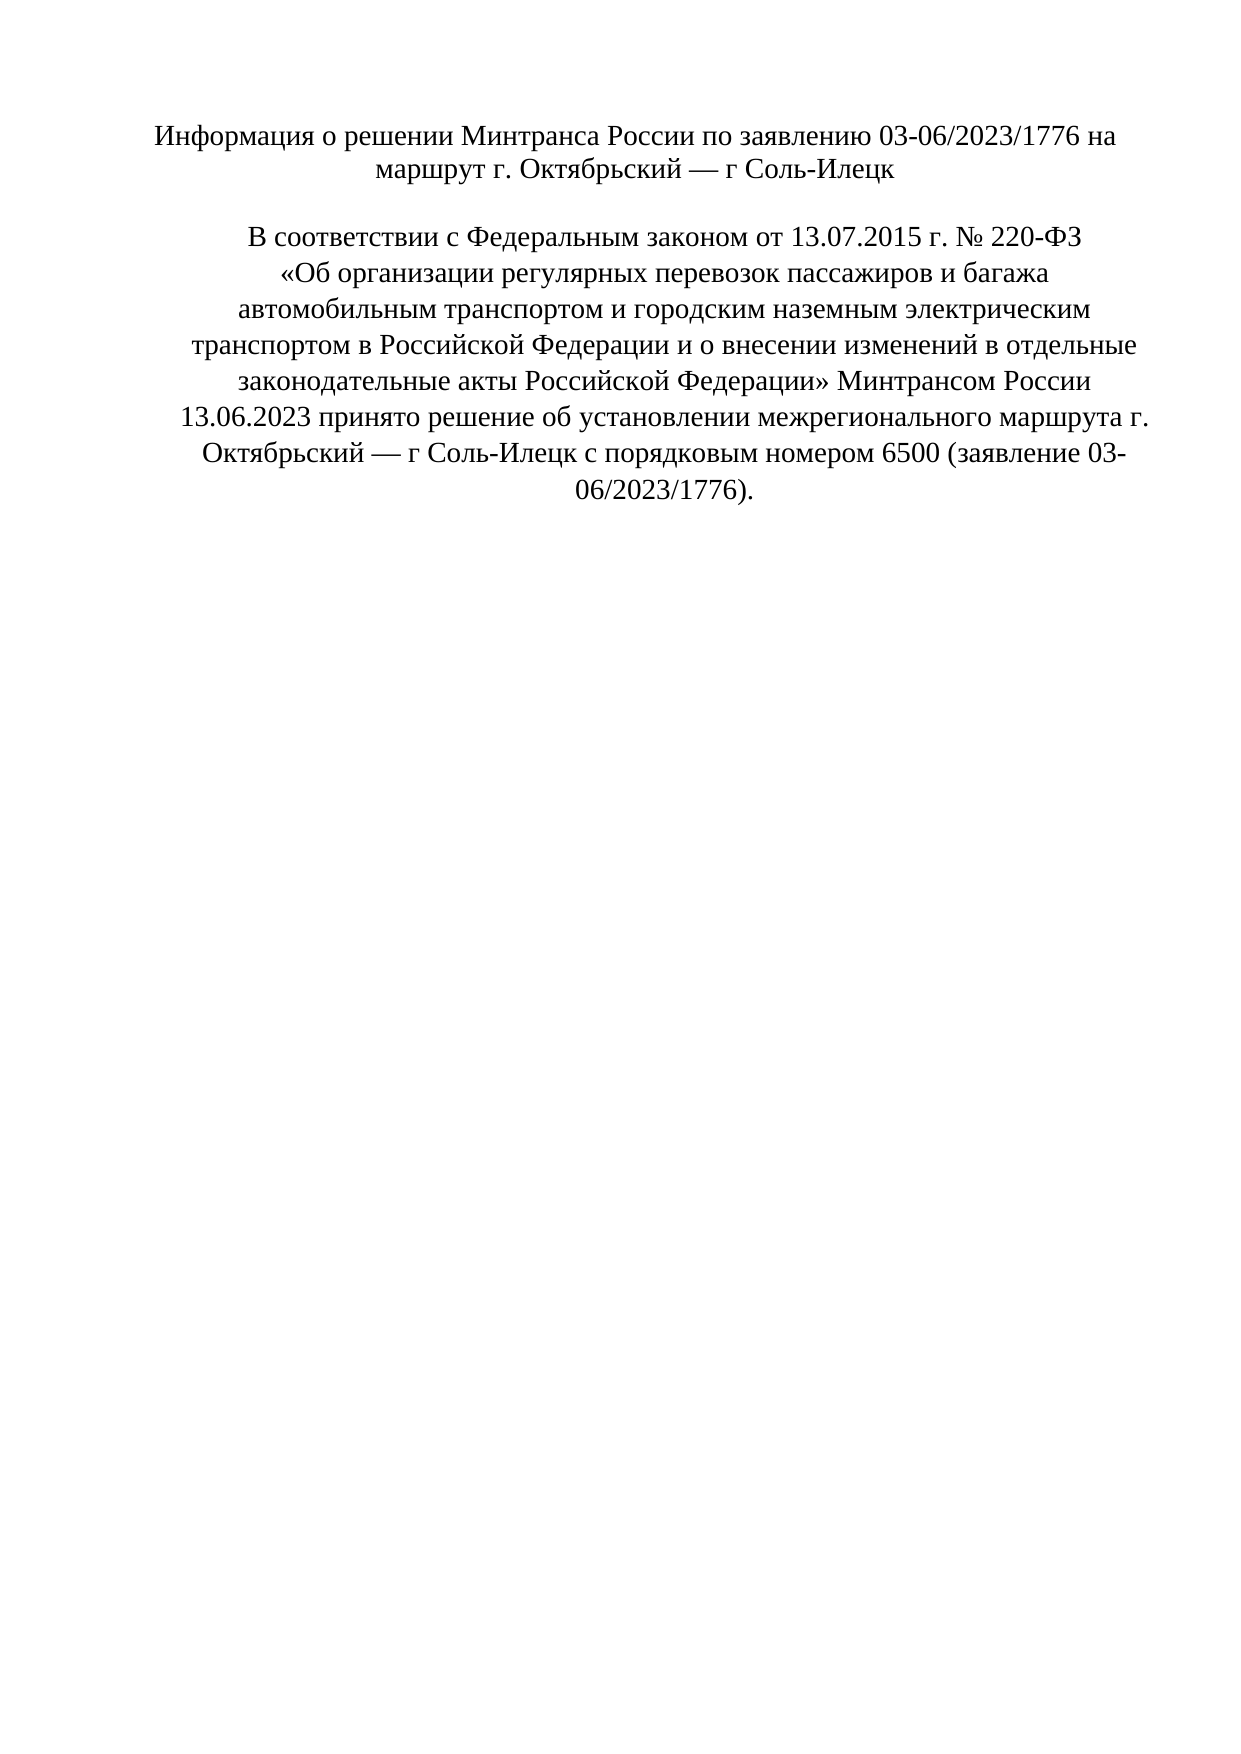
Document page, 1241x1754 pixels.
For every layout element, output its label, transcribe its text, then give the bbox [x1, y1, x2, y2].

text Информация о решении Минтранса России по заявлению 03-06/2023/1776 на маршрут г. Октябрьский — г Соль-Илецк [118, 118, 1152, 185]
text В соответствии с Федеральным законом от 13.07.2015 г. № 220-ФЗ «Об организации регулярных перевозок пассажиров и багажа автомобильным транспортом и городским наземным электрическим транспортом в Российской Федерации и о внесении изменений в отдельные законодательные акты Российской Федерации» Минтрансом России 13.06.2023 принято решение об установлении межрегионального маршрута г. Октябрьский — г Соль-Илецк с порядковым номером 6500 (заявление 03-06/2023/1776). [177, 219, 1152, 505]
